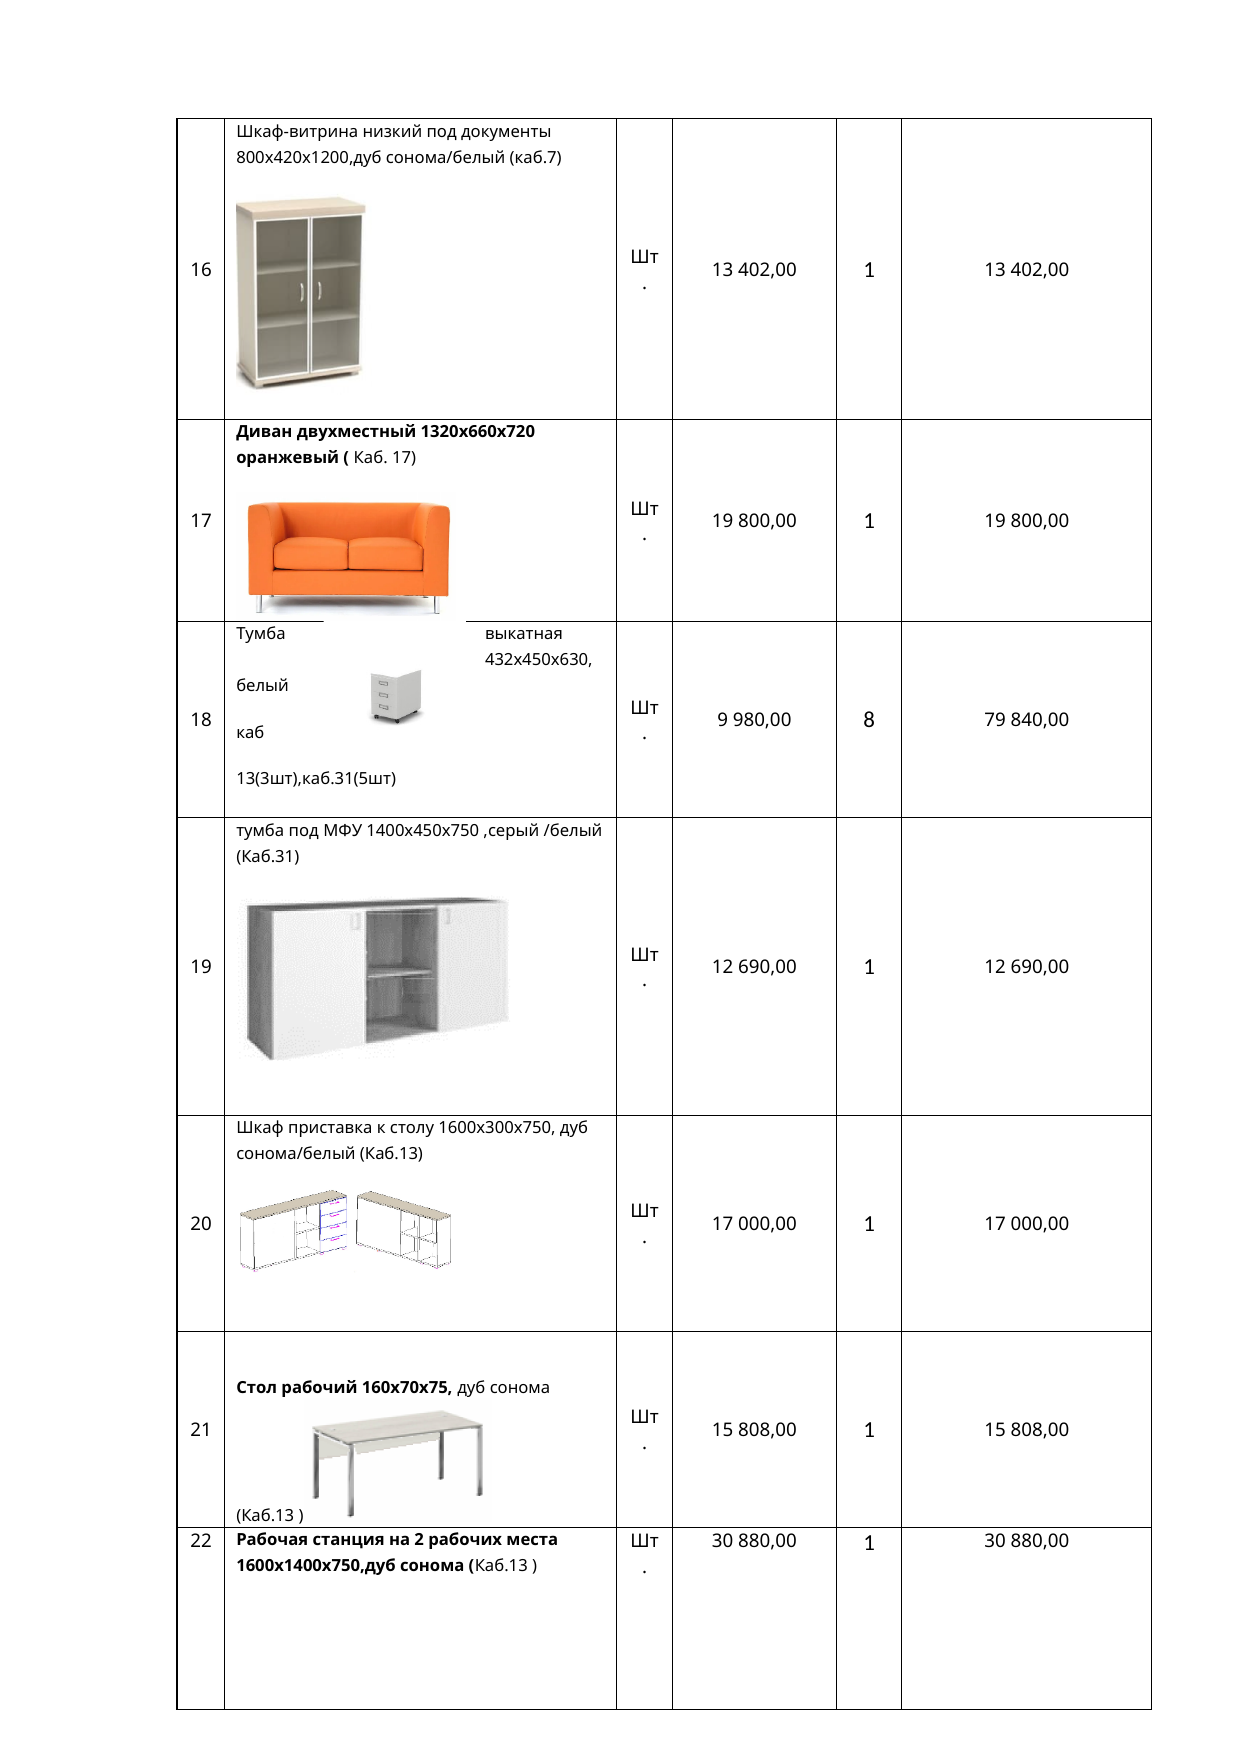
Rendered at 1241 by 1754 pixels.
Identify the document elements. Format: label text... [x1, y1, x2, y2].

table_cell Шт. [617, 1332, 672, 1527]
table_cell 79 840,00 [902, 622, 1151, 817]
table_cell 13 402,00 [902, 119, 1151, 419]
table_cell Шт. [617, 1116, 672, 1331]
table_cell 9 980,00 [673, 622, 836, 817]
table_cell 19 [178, 818, 224, 1114]
table_cell 8 [837, 622, 901, 817]
picture [303, 1398, 493, 1522]
table_cell 22 [178, 1528, 224, 1708]
table_cell 30 880,00 [902, 1528, 1151, 1708]
table_cell Шт. [617, 1528, 672, 1708]
table_cell 13 402,00 [673, 119, 836, 419]
table_cell 21 [178, 1332, 224, 1527]
table_cell 16 [178, 119, 224, 419]
table_cell Шт. [617, 420, 672, 621]
table_cell 12 690,00 [902, 818, 1151, 1114]
table_cell 1 [837, 119, 901, 419]
picture [236, 1188, 457, 1278]
table_cell 15 808,00 [902, 1332, 1151, 1527]
table_cell Шкаф приставка к столу 1600х300х750, дуб сонома/белый (Каб.13) [225, 1116, 616, 1331]
picture [236, 891, 519, 1062]
table_cell 1 [837, 1116, 901, 1331]
table_cell 30 880,00 [673, 1528, 836, 1708]
table_cell Шт. [617, 119, 672, 419]
picture [236, 492, 466, 762]
table_cell 19 800,00 [902, 420, 1151, 621]
table_cell Стол рабочий 160х70х75, дуб сонома (Каб.13 ) [225, 1332, 616, 1527]
table_cell 1 [837, 420, 901, 621]
table_cell 1 [837, 1332, 901, 1527]
table_cell тумба под МФУ 1400х450х750 ,серый /белый (Каб.31) [225, 818, 616, 1114]
table_cell 17 000,00 [902, 1116, 1151, 1331]
table_cell 17 [178, 420, 224, 621]
table_cell 15 808,00 [673, 1332, 836, 1527]
table_cell Шт. [617, 818, 672, 1114]
picture [236, 192, 372, 395]
table_cell Тумба выкатная 432х450х630, белый каб 13(3шт),каб.31(5шт) [225, 622, 616, 817]
table_cell Рабочая станция на 2 рабочих места 1600х1400х750,дуб сонома (Каб.13 ) [225, 1528, 616, 1708]
table_cell 12 690,00 [673, 818, 836, 1114]
table_cell 17 000,00 [673, 1116, 836, 1331]
table_cell 18 [178, 622, 224, 817]
table_cell Шкаф-витрина низкий под документы 800х420х1200,дуб сонома/белый (каб.7) [225, 119, 616, 419]
table_cell Шт. [617, 622, 672, 817]
table_cell Диван двухместный 1320х660х720 оранжевый ( Каб. 17) [225, 420, 616, 621]
table_cell 19 800,00 [673, 420, 836, 621]
table_cell 20 [178, 1116, 224, 1331]
table_cell 1 [837, 1528, 901, 1708]
table_cell 1 [837, 818, 901, 1114]
